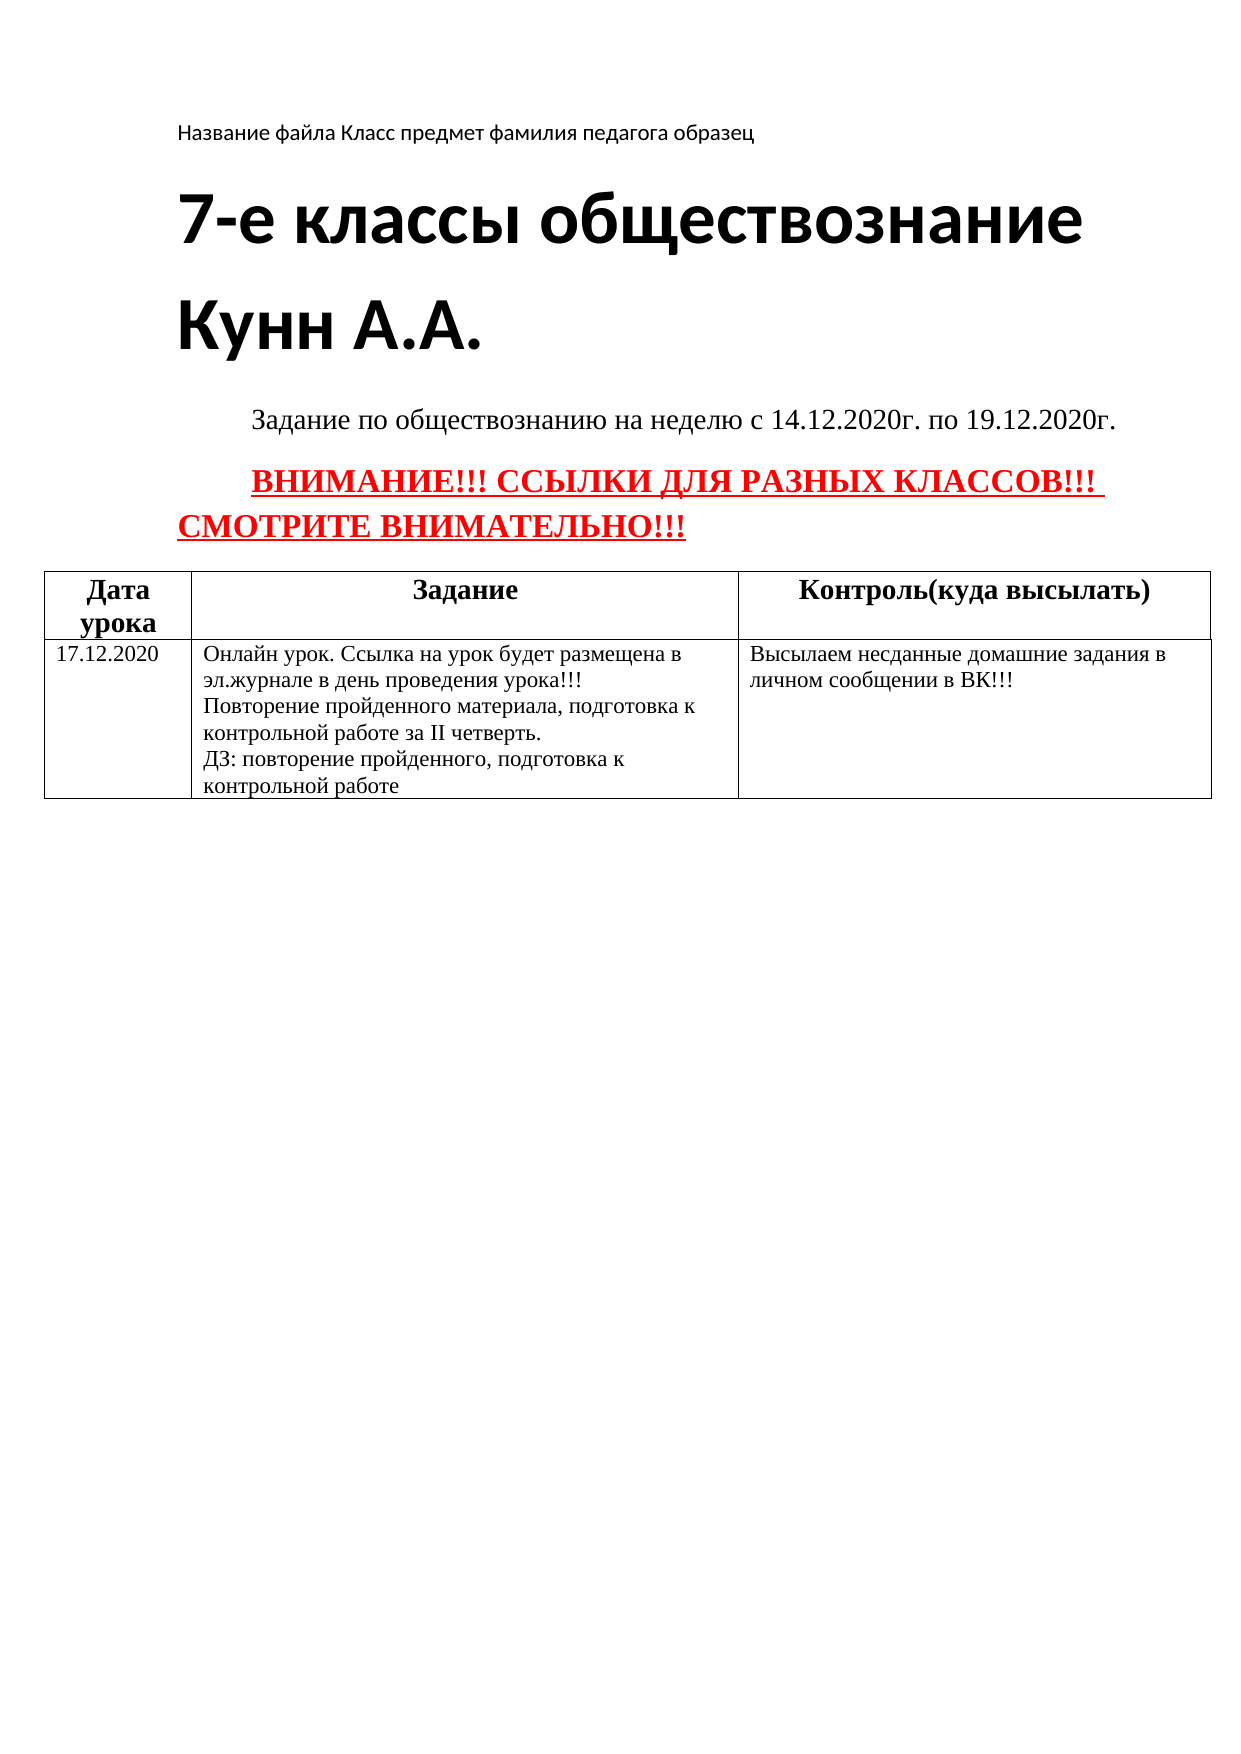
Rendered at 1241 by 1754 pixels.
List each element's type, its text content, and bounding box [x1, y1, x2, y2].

text Задание по обществознанию на неделю с 14.12.2020г. по 19.12.2020г. [177, 402, 1152, 436]
table_cell Онлайн урок. Ссылка на урок будет размещена в эл.журнале в день проведения урока!!! Повторение пройденного материала, подготовка к контрольной работе за II четверть. ДЗ: повторение пройденного, подготовка к контрольной работе [192, 640, 738, 798]
text Название файла Класс предмет фамилия педагога образец [177, 118, 1152, 146]
table_cell 17.12.2020 [45, 640, 191, 798]
table_header Задание [192, 572, 738, 639]
table_header Дата урока [45, 572, 191, 639]
text ВНИМАНИЕ!!! ССЫЛКИ ДЛЯ РАЗНЫХ КЛАССОВ!!! СМОТРИТЕ ВНИМАТЕЛЬНО!!! [177, 462, 1152, 544]
table_header Контроль(куда высылать) [739, 572, 1210, 639]
table_cell Высылаем несданные домашние задания в личном сообщении в ВК!!! [739, 640, 1211, 798]
text 7-е классы обществознание Кунн А.А. [177, 171, 1152, 368]
